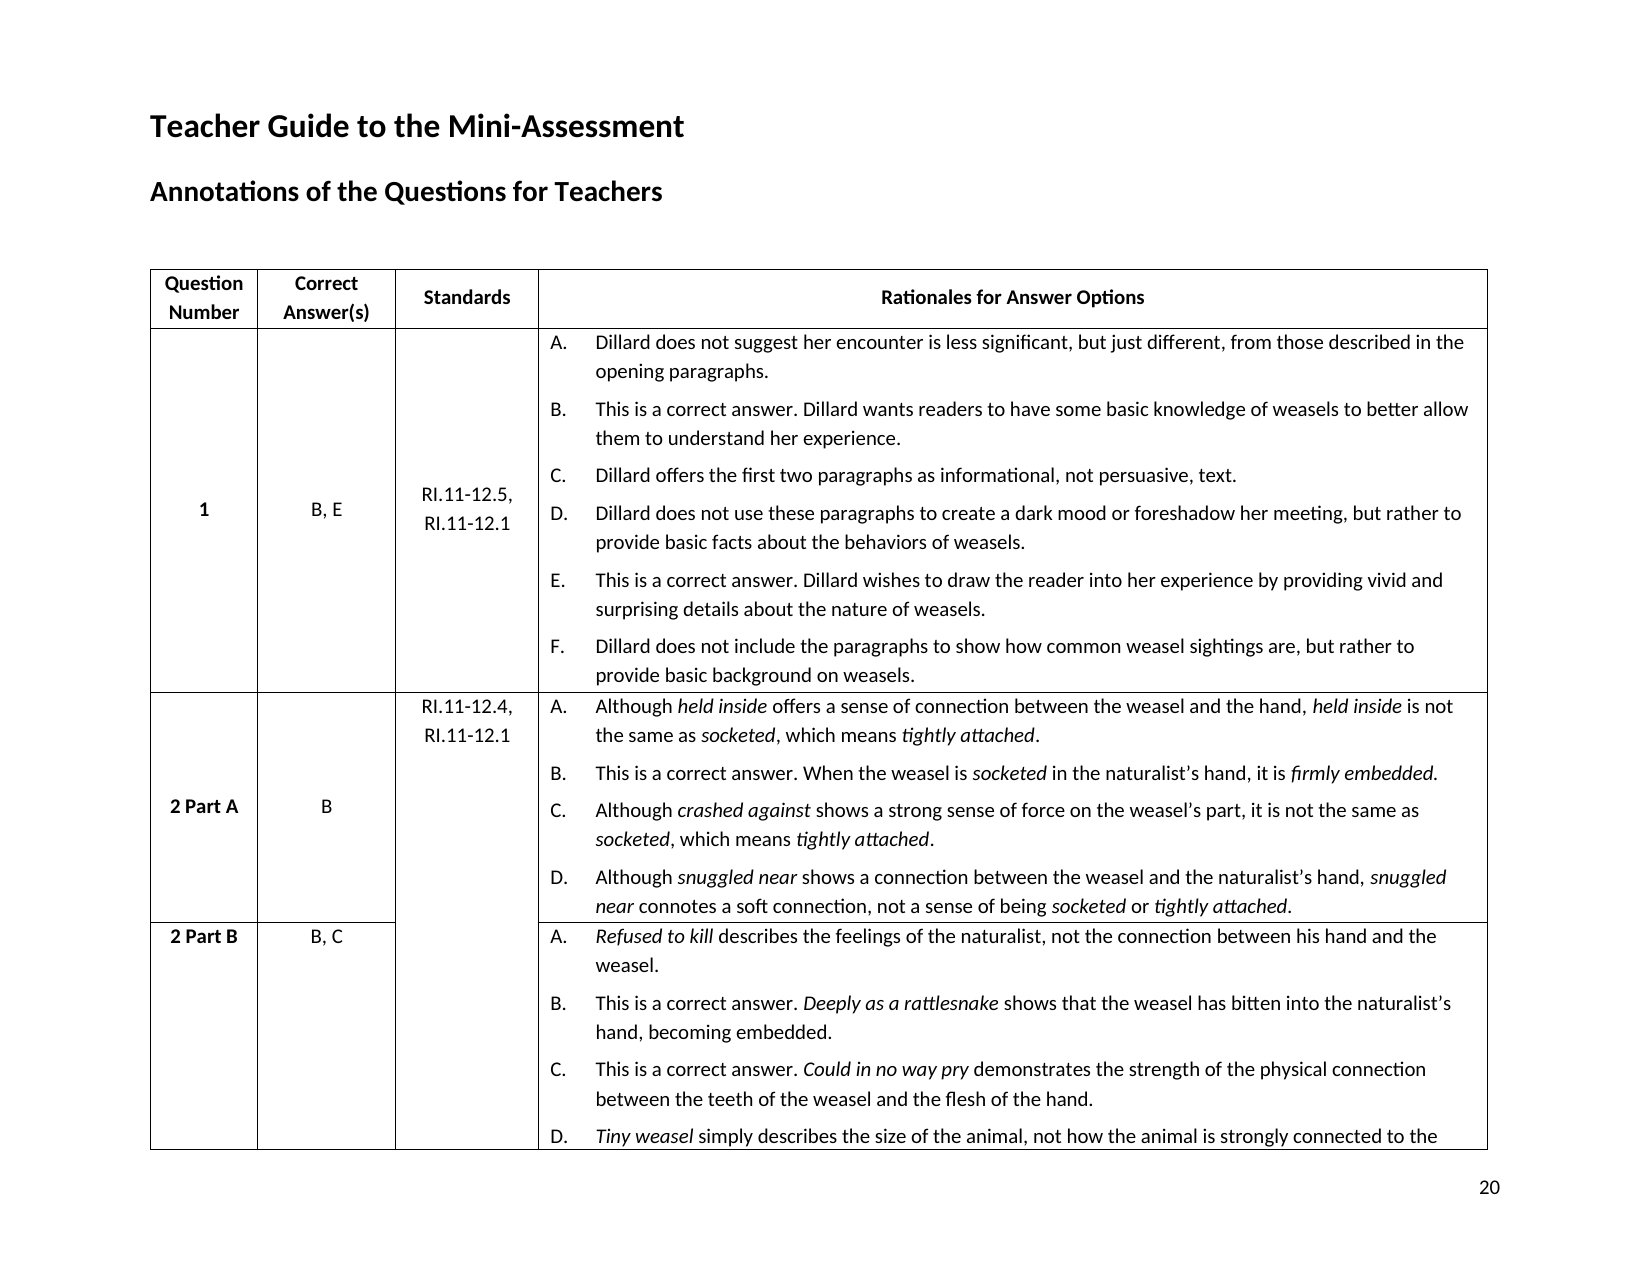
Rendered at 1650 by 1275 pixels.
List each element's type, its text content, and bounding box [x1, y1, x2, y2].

text Annotations of the Questions for Teachers [150, 173, 1500, 208]
table_cell 1 [151, 329, 257, 692]
text Teacher Guide to the Mini-Assessment [150, 105, 1500, 146]
table_cell B, C [258, 923, 395, 1149]
table_header Standards [396, 270, 538, 328]
table_cell 2 Part A [151, 693, 257, 922]
table_header Correct Answer(s) [258, 270, 395, 328]
table_cell B, E [258, 329, 395, 692]
table_cell RI.11-12.5, RI.11-12.1 [396, 329, 538, 692]
table_cell B [258, 693, 395, 922]
table_header Rationales for Answer Options [539, 270, 1487, 328]
table_header Question Number [151, 270, 257, 328]
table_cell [539, 923, 1487, 1149]
table_cell A. Although held inside offers a sense of connection between the weasel and the hand, held inside is not the same as socketed, which means tightly attached. B. This is a correct answer. When the weasel is socketed in the naturalist’s hand, it is firmly embedded. C. Although crashed against shows a strong sense of force on the weasel’s part, it is not the same as socketed, which means tightly attached. D. Although snuggled near shows a connection between the weasel and the naturalist’s hand, snuggled near connotes a soft connection, not a sense of being socketed or tightly attached. [539, 693, 1487, 922]
table_cell 2 Part B [151, 923, 257, 1149]
table_cell A. Dillard does not suggest her encounter is less significant, but just different, from those described in the opening paragraphs. B. This is a correct answer. Dillard wants readers to have some basic knowledge of weasels to better allow them to understand her experience. C. Dillard offers the first two paragraphs as informational, not persuasive, text. D. Dillard does not use these paragraphs to create a dark mood or foreshadow her meeting, but rather to provide basic facts about the behaviors of weasels. E. This is a correct answer. Dillard wishes to draw the reader into her experience by providing vivid and surprising details about the nature of weasels. F. Dillard does not include the paragraphs to show how common weasel sightings are, but rather to provide basic background on weasels. [539, 329, 1487, 692]
table_cell RI.11-12.4, RI.11-12.1 [396, 693, 538, 1149]
